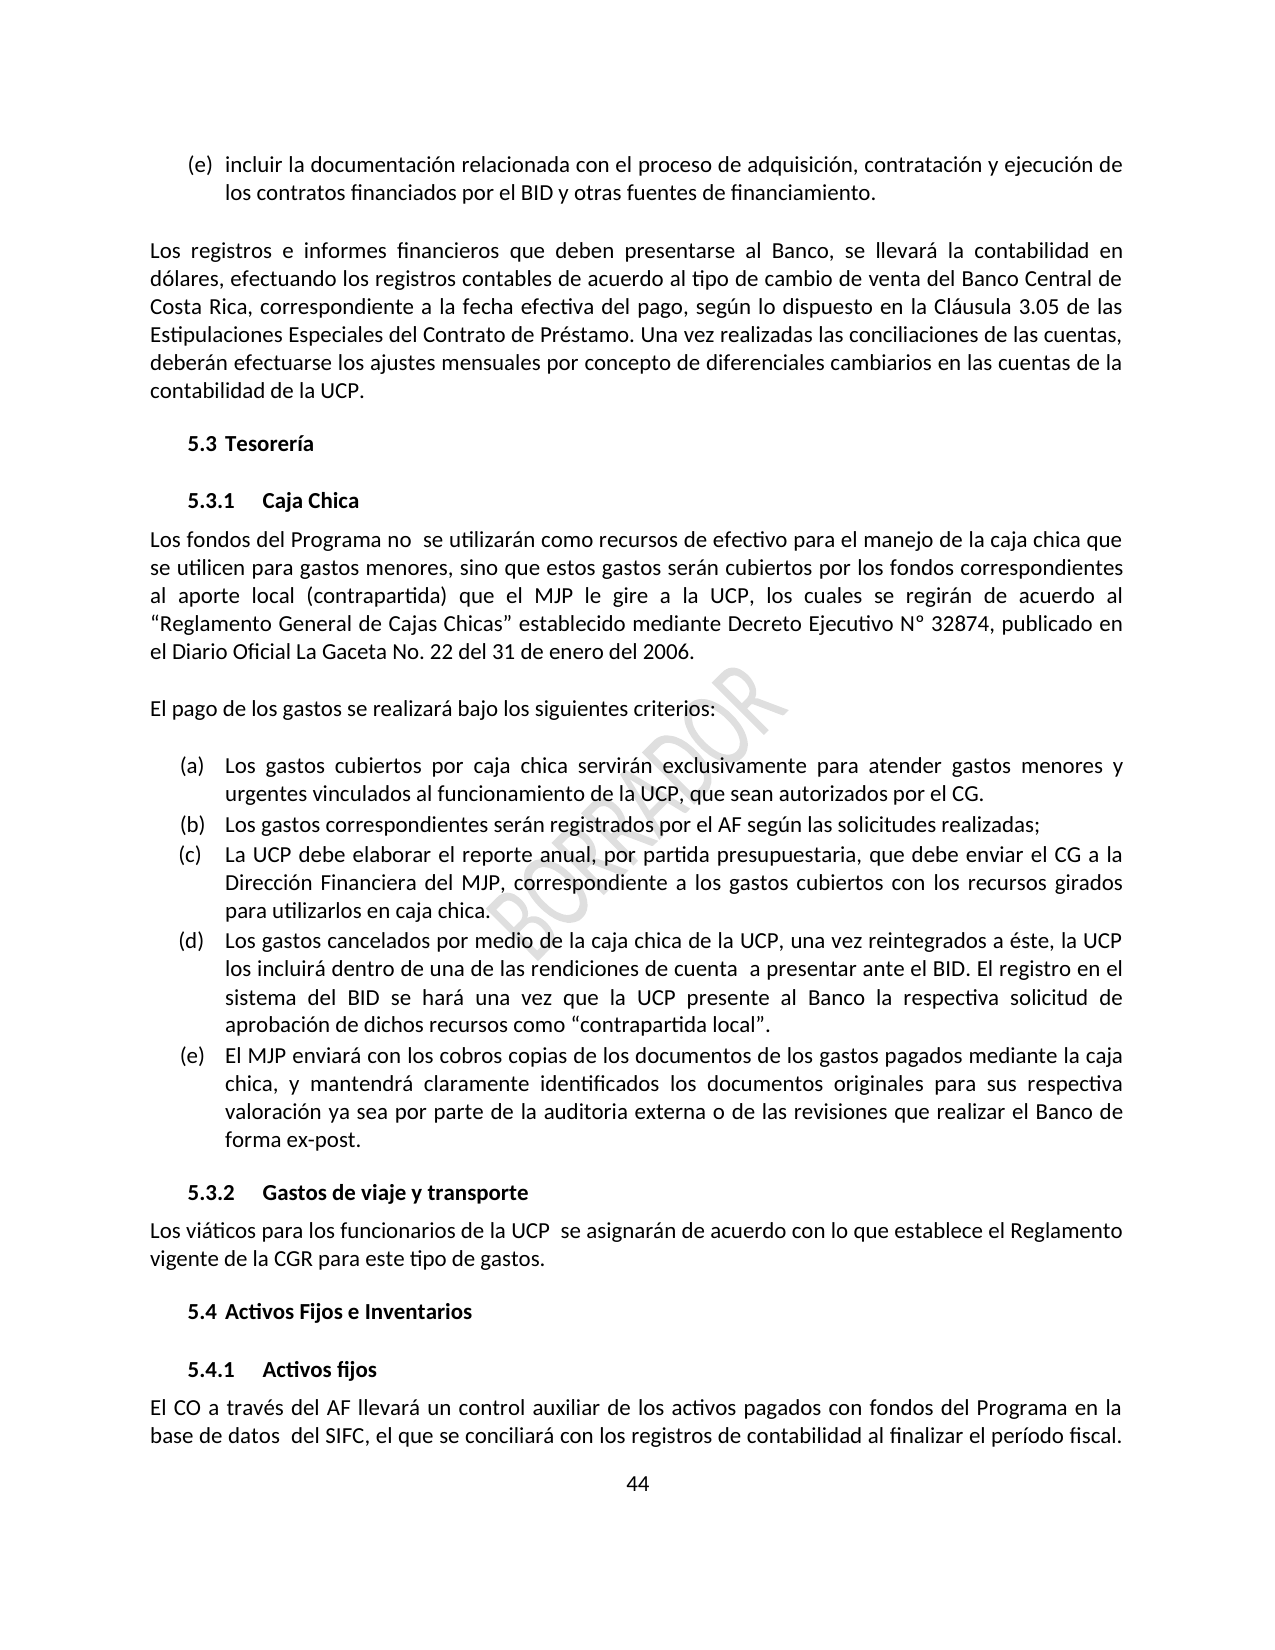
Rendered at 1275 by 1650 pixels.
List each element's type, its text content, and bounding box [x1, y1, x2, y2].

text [150, 1393, 1125, 1449]
text Los viáticos para los funcionarios de la UCP se asignarán de acuerdo con lo que establece el Reglamento vigente de la CGR para este tipo de gastos. [150, 1216, 1125, 1272]
text Los fondos del Programa no se utilizarán como recursos de efectivo para el manejo de la caja chica que se utilicen para gastos menores, sino que estos gastos serán cubiertos por los fondos correspondientes al aporte local (contrapartida) que el MJP le gire a la UCP, los cuales se regirán de acuerdo al “Reglamento General de Cajas Chicas” establecido mediante Decreto Ejecutivo Nº 32874, publicado en el Diario Oficial La Gaceta No. 22 del 31 de enero del 2006. [150, 525, 1125, 665]
subtitle Tesorería [187, 429, 1125, 457]
text Los registros e informes financieros que deben presentarse al Banco, se llevará la contabilidad en dólares, efectuando los registros contables de acuerdo al tipo de cambio de venta del Banco Central de Costa Rica, correspondiente a la fecha efectiva del pago, según lo dispuesto en la Cláusula 3.05 de las Estipulaciones Especiales del Contrato de Préstamo. Una vez realizadas las conciliaciones de las cuentas, deberán efectuarse los ajustes mensuales por concepto de diferenciales cambiarios en las cuentas de la contabilidad de la UCP. [150, 236, 1125, 404]
list Los gastos cancelados por medio de la caja chica de la UCP, una vez reintegrados a éste, la UCP los incluirá dentro de una de las rendiciones de cuenta a presentar ante el BID. El registro en el sistema del BID se hará una vez que la UCP presente al Banco la respectiva solicitud de aprobación de dichos recursos como “contrapartida local”. [178, 927, 1125, 1039]
list incluir la documentación relacionada con el proceso de adquisición, contratación y ejecución de los contratos financiados por el BID y otras fuentes de financiamiento. [187, 150, 1125, 206]
subtitle Caja Chica [187, 487, 1125, 515]
list La UCP debe elaborar el reporte anual, por partida presupuestaria, que debe enviar el CG a la Dirección Financiera del MJP, correspondiente a los gastos cubiertos con los recursos girados para utilizarlos en caja chica. [178, 840, 1125, 924]
list Los gastos correspondientes serán registrados por el AF según las solicitudes realizadas; [179, 810, 1125, 838]
subtitle Activos Fijos e Inventarios [187, 1297, 1125, 1326]
text El pago de los gastos se realizará bajo los siguientes criterios: [150, 694, 1125, 722]
subtitle Gastos de viaje y transporte [187, 1178, 1125, 1206]
list El MJP enviará con los cobros copias de los documentos de los gastos pagados mediante la caja chica, y mantendrá claramente identificados los documentos originales para sus respectiva valoración ya sea por parte de la auditoria externa o de las revisiones que realizar el Banco de forma ex-post. [179, 1041, 1125, 1153]
list Los gastos cubiertos por caja chica servirán exclusivamente para atender gastos menores y urgentes vinculados al funcionamiento de la UCP, que sean autorizados por el CG. [179, 752, 1125, 808]
subtitle Activos fijos [187, 1355, 1125, 1383]
